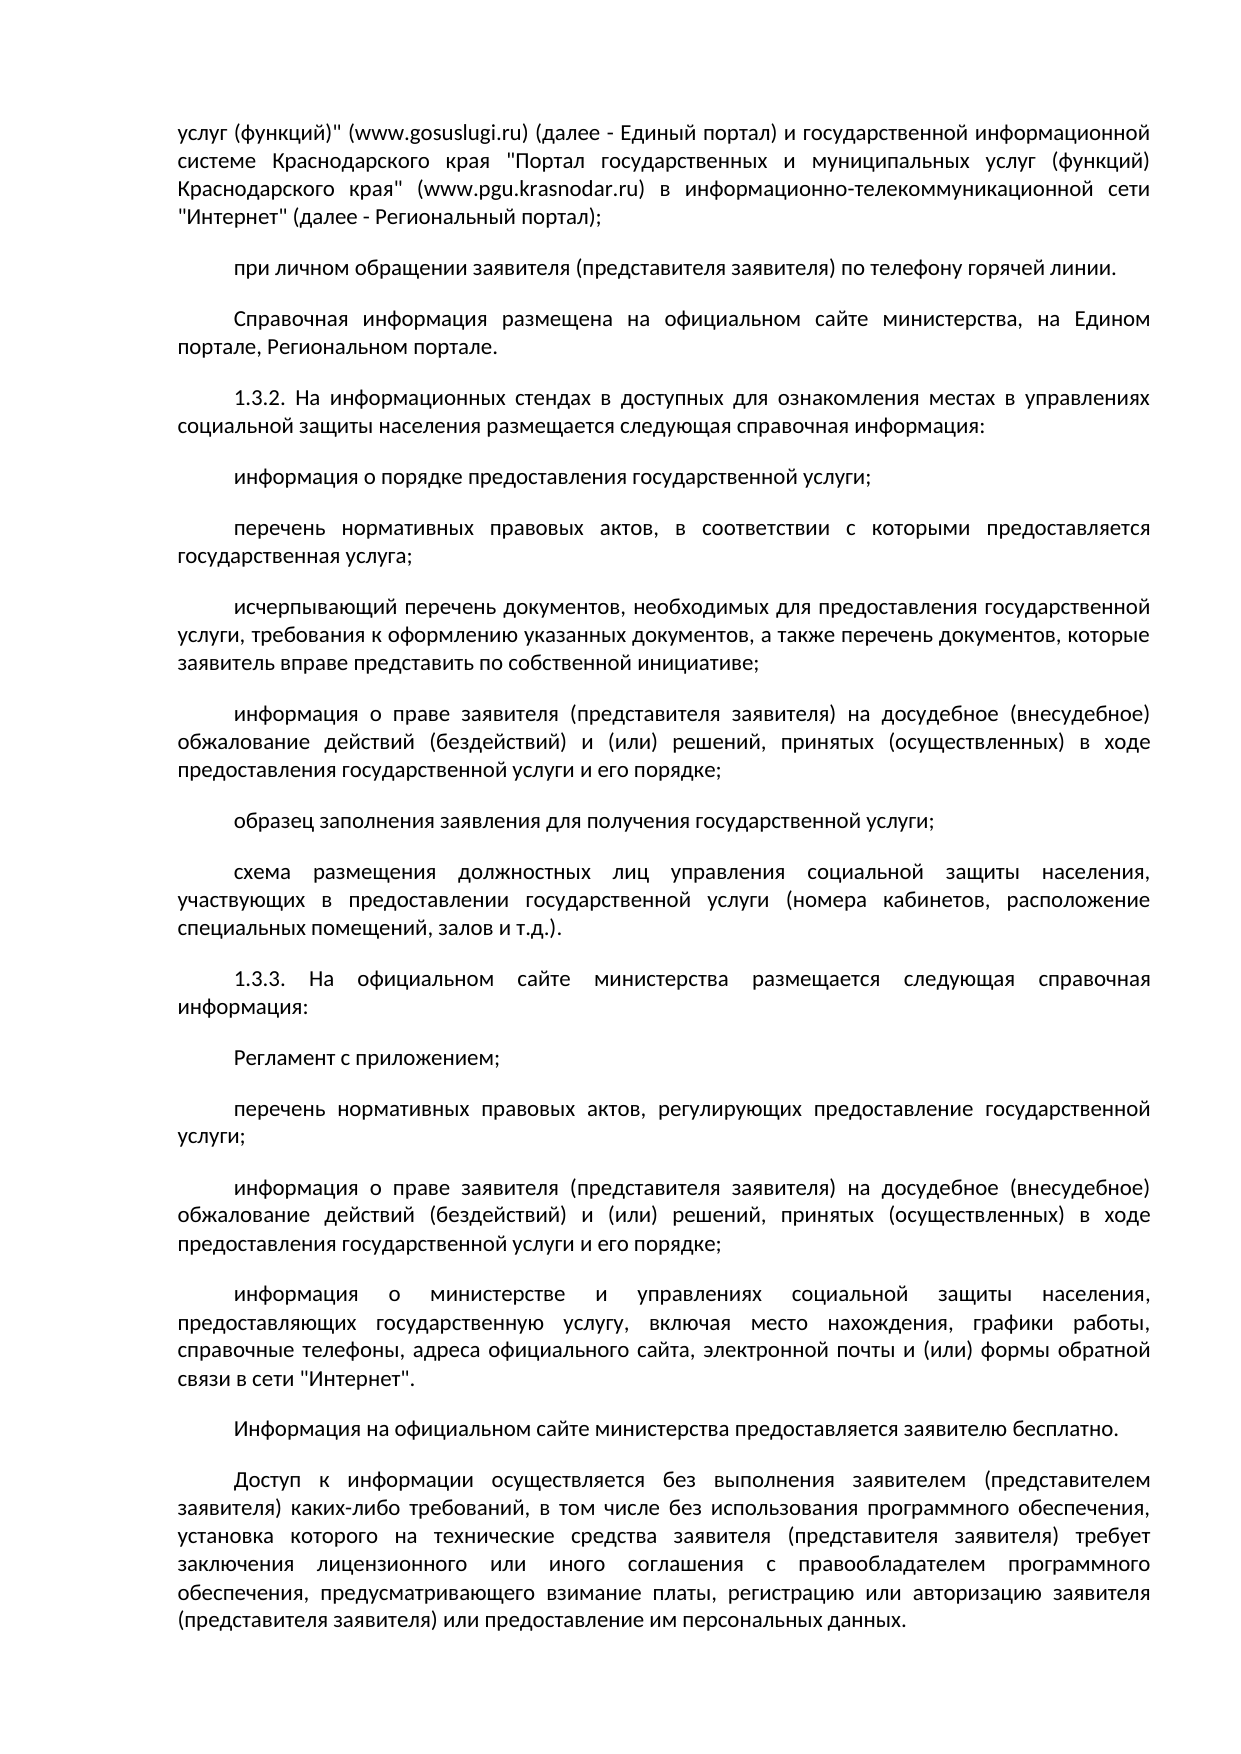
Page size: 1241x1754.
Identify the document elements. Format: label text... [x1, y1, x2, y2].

text Регламент с приложением; [177, 1043, 1152, 1071]
text Справочная информация размещена на официальном сайте министерства, на Едином портале, Региональном портале. [177, 304, 1152, 360]
text 1.3.2. На информационных стендах в доступных для ознакомления местах в управлениях социальной защиты населения размещается следующая справочная информация: [177, 383, 1152, 439]
text образец заполнения заявления для получения государственной услуги; [177, 806, 1152, 834]
text исчерпывающий перечень документов, необходимых для предоставления государственной услуги, требования к оформлению указанных документов, а также перечень документов, которые заявитель вправе представить по собственной инициативе; [177, 592, 1152, 676]
text информация о порядке предоставления государственной услуги; [177, 462, 1152, 490]
text схема размещения должностных лиц управления социальной защиты населения, участвующих в предоставлении государственной услуги (номера кабинетов, расположение специальных помещений, залов и т.д.). [177, 857, 1152, 941]
text информация о праве заявителя (представителя заявителя) на досудебное (внесудебное) обжалование действий (бездействий) и (или) решений, принятых (осуществленных) в ходе предоставления государственной услуги и его порядке; [177, 1173, 1152, 1257]
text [177, 118, 1152, 230]
text при личном обращении заявителя (представителя заявителя) по телефону горячей линии. [177, 253, 1152, 281]
text перечень нормативных правовых актов, в соответствии с которыми предоставляется государственная услуга; [177, 513, 1152, 569]
text 1.3.3. На официальном сайте министерства размещается следующая справочная информация: [177, 964, 1152, 1020]
text Информация на официальном сайте министерства предоставляется заявителю бесплатно. [177, 1414, 1152, 1443]
text информация о министерстве и управлениях социальной защиты населения, предоставляющих государственную услугу, включая место нахождения, графики работы, справочные телефоны, адреса официального сайта, электронной почты и (или) формы обратной связи в сети "Интернет". [177, 1279, 1152, 1392]
text перечень нормативных правовых актов, регулирующих предоставление государственной услуги; [177, 1094, 1152, 1150]
text информация о праве заявителя (представителя заявителя) на досудебное (внесудебное) обжалование действий (бездействий) и (или) решений, принятых (осуществленных) в ходе предоставления государственной услуги и его порядке; [177, 699, 1152, 783]
text Доступ к информации осуществляется без выполнения заявителем (представителем заявителя) каких-либо требований, в том числе без использования программного обеспечения, установка которого на технические средства заявителя (представителя заявителя) требует заключения лицензионного или иного соглашения с правообладателем программного обеспечения, предусматривающего взимание платы, регистрацию или авторизацию заявителя (представителя заявителя) или предоставление им персональных данных. [177, 1466, 1152, 1634]
